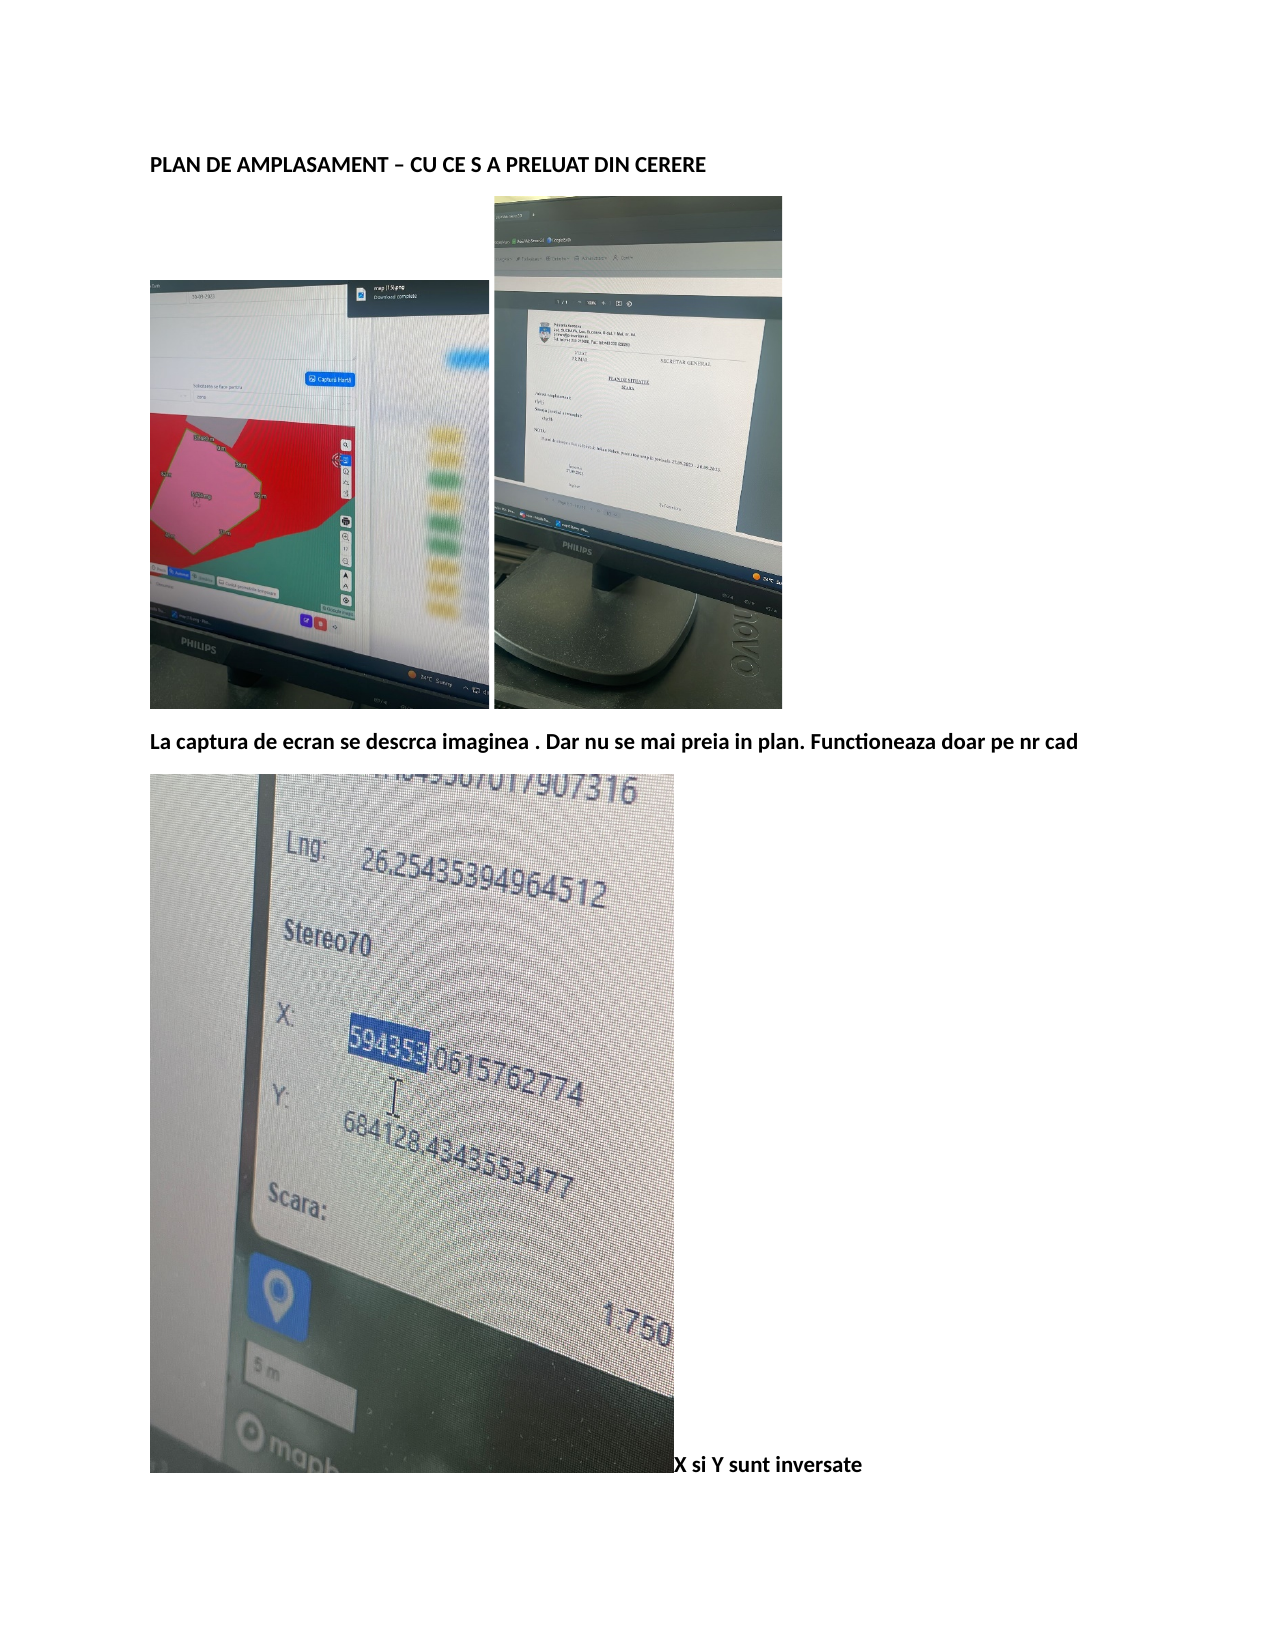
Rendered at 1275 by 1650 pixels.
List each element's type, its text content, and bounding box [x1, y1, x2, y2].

picture [150, 280, 490, 709]
text PLAN DE AMPLASAMENT – CU CE S A PRELUAT DIN CERERE [150, 150, 1125, 178]
picture [150, 774, 674, 1473]
picture [494, 196, 783, 709]
text La captura de ecran se descrca imaginea . Dar nu se mai preia in plan. Functioneaza doar pe nr cad [150, 727, 1125, 755]
